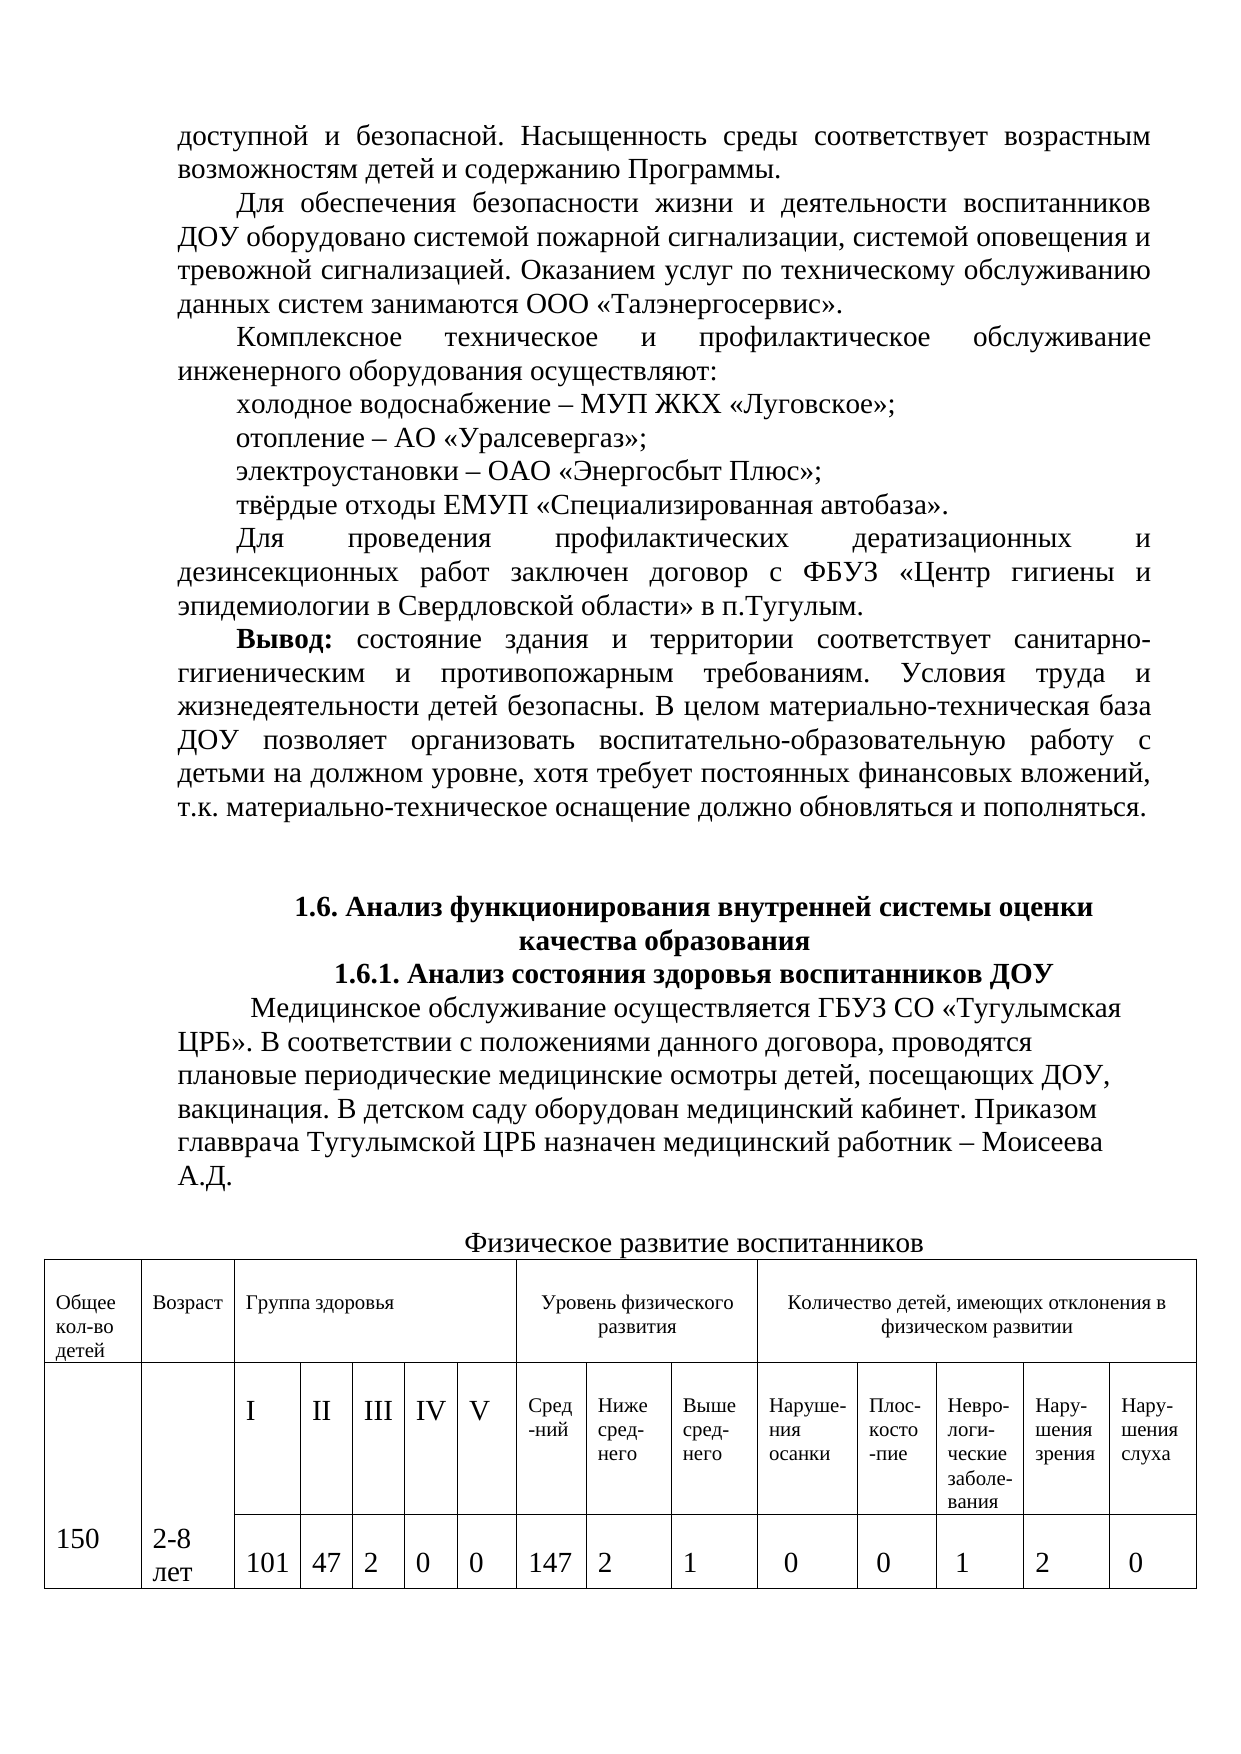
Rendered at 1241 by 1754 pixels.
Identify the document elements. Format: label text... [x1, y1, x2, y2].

table_header Группа здоровья [235, 1260, 516, 1362]
text Вывод: состояние здания и территории соответствует санитарно-гигиеническим и противопожарным требованиям. Условия труда и жизнедеятельности детей безопасны. В целом материально-техническая база ДОУ позволяет организовать воспитательно-образовательную работу с детьми на должном уровне, хотя требует постоянных финансовых вложений, т.к. материально-техническое оснащение должно обновляться и пополняться. [177, 621, 1152, 822]
table_cell 1 [672, 1515, 757, 1588]
table_cell V [458, 1363, 516, 1513]
table_cell 2-8 лет [142, 1363, 234, 1588]
table_cell Нару-шения слуха [1110, 1363, 1196, 1513]
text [177, 118, 1152, 185]
text твёрдые отходы ЕМУП «Специализированная автобаза». [177, 487, 1152, 521]
table_header Общее кол-во детей [45, 1260, 141, 1362]
text Физическое развитие воспитанников [177, 1225, 1152, 1258]
table_header Уровень физического развития [517, 1260, 757, 1362]
text 1.6. Анализ функционирования внутренней системы оценки качества образования [177, 889, 1152, 957]
table_cell 101 [235, 1515, 300, 1588]
table_cell Нару-шения зрения [1024, 1363, 1109, 1513]
table_cell IV [405, 1363, 457, 1513]
table_cell 0 [458, 1515, 516, 1588]
text Для обеспечения безопасности жизни и деятельности воспитанников ДОУ оборудовано системой пожарной сигнализации, системой оповещения и тревожной сигнализацией. Оказанием услуг по техническому обслуживанию данных систем занимаются ООО «Талэнергосервис». [177, 185, 1152, 319]
table_cell 150 [45, 1363, 141, 1588]
table_cell 2 [1024, 1515, 1109, 1588]
table_header Количество детей, имеющих отклонения в физическом развитии [758, 1260, 1196, 1362]
table_cell Сред-ний [517, 1363, 586, 1513]
table_cell 147 [517, 1515, 586, 1588]
table_cell 1 [937, 1515, 1023, 1588]
table_cell 0 [1110, 1515, 1196, 1588]
table_header Возраст [142, 1260, 234, 1362]
table_cell I [235, 1363, 300, 1513]
table_cell Выше сред-него [672, 1363, 757, 1513]
text отопление – АО «Уралсевергаз»; [177, 420, 1152, 453]
table_cell 0 [858, 1515, 936, 1588]
table_cell Невро-логи-ческие заболе-вания [937, 1363, 1023, 1513]
table_cell Наруше-ния осанки [758, 1363, 857, 1513]
text Для проведения профилактических дератизационных и дезинсекционных работ заключен договор с ФБУЗ «Центр гигиены и эпидемиологии в Свердловской области» в п.Тугулым. [177, 521, 1152, 621]
table_cell III [353, 1363, 404, 1513]
table_cell 2 [353, 1515, 404, 1588]
table_cell Плос-косто-пие [858, 1363, 936, 1513]
text 1.6.1. Анализ состояния здоровья воспитанников ДОУ [177, 957, 1152, 990]
text электроустановки – ОАО «Энергосбыт Плюс»; [177, 453, 1152, 487]
text Медицинское обслуживание осуществляется ГБУЗ СО «Тугулымская ЦРБ». В соответствии с положениями данного договора, проводятся плановые периодические медицинские осмотры детей, посещающих ДОУ, вакцинация. В детском саду оборудован медицинский кабинет. Приказом главврача Тугулымской ЦРБ назначен медицинский работник – Моисеева А.Д. [177, 990, 1152, 1191]
text Комплексное техническое и профилактическое обслуживание инженерного оборудования осуществляют: [177, 319, 1152, 386]
table_cell Ниже сред-него [587, 1363, 671, 1513]
table_cell II [301, 1363, 352, 1513]
text холодное водоснабжение – МУП ЖКХ «Луговское»; [177, 386, 1152, 420]
table_cell 2 [587, 1515, 671, 1588]
table_cell 47 [301, 1515, 352, 1588]
table_cell 0 [405, 1515, 457, 1588]
table_cell 0 [758, 1515, 857, 1588]
